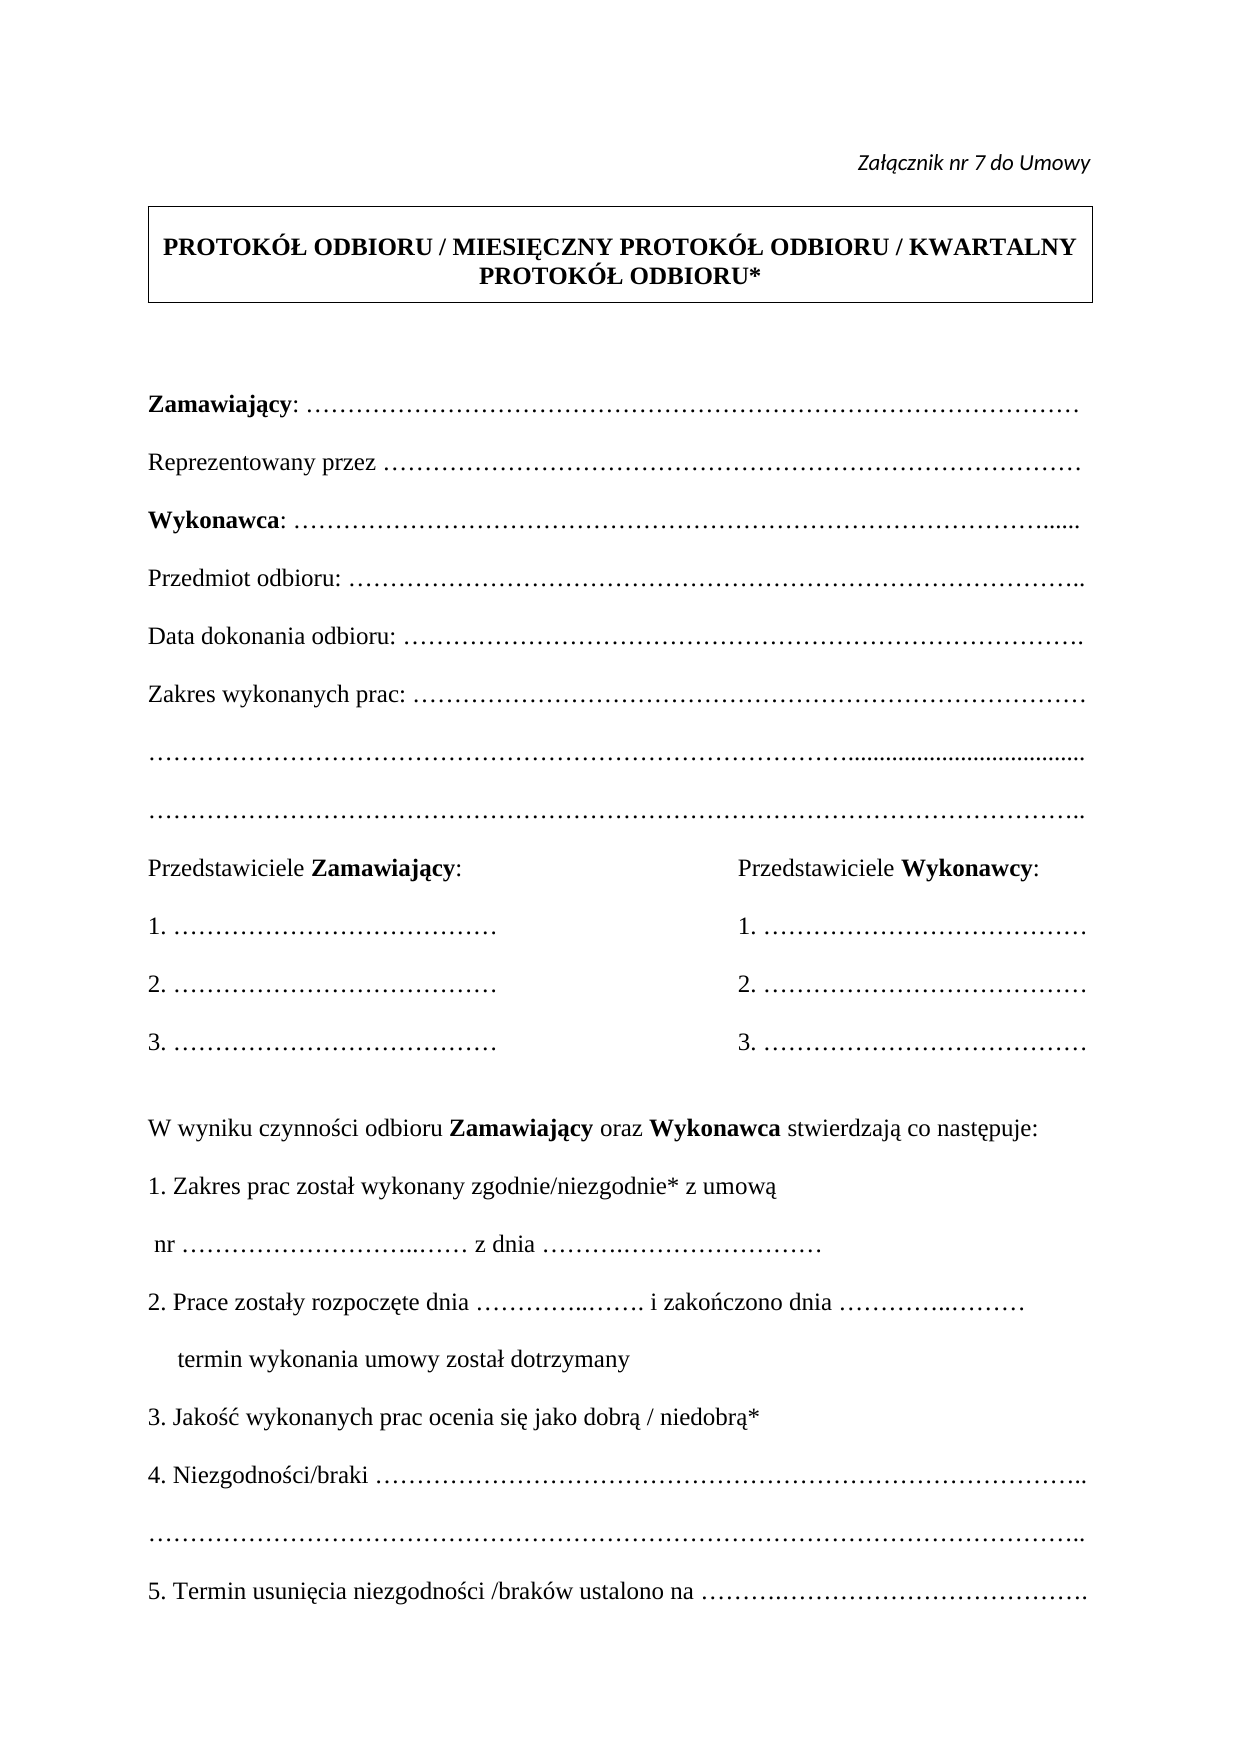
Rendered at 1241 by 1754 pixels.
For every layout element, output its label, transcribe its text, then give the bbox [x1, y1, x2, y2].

text nr ………………………..…… z dnia ……….…………………… [148, 1229, 1093, 1257]
text Data dokonania odbioru: ………………………………………………………………………. [148, 621, 1093, 650]
text 3. Jakość wykonanych prac ocenia się jako dobrą / niedobrą* [148, 1402, 1093, 1431]
text termin wykonania umowy został dotrzymany [177, 1344, 1093, 1373]
text Zamawiający: ………………………………………………………………………………… [148, 389, 1093, 418]
text 2. ………………………………… 2. ………………………………… [148, 969, 1093, 997]
text ………………………………………………………………………………………………….. [148, 795, 1093, 824]
text 2. Prace zostały rozpoczęte dnia …………..……. i zakończono dnia …………..……… [148, 1287, 1093, 1315]
table_header PROTOKÓŁ ODBIORU / MIESIĘCZNY PROTOKÓŁ ODBIORU / KWARTALNY PROTOKÓŁ ODBIORU* [149, 207, 1092, 302]
list Załącznik nr 7 do Umowy [223, 148, 1093, 176]
text Zakres wykonanych prac: ……………………………………………………………………… [148, 679, 1093, 708]
text …………………………………………………………………………...................................... [148, 737, 1093, 766]
text W wyniku czynności odbioru Zamawiający oraz Wykonawca stwierdzają co następuje: [148, 1113, 1093, 1142]
text 5. Termin usunięcia niezgodności /braków ustalono na ……….………………………………. [148, 1576, 1093, 1605]
text Przedmiot odbioru: …………………………………………………………………………….. [148, 563, 1093, 592]
text Wykonawca: ………………………………………………………………………………...... [148, 505, 1093, 534]
text Reprezentowany przez ………………………………………………………………………… [148, 447, 1093, 476]
text 1. ………………………………… 1. ………………………………… [148, 911, 1093, 939]
text 4. Niezgodności/braki ………………………………………………………………………….. [148, 1460, 1093, 1489]
text 3. ………………………………… 3. ………………………………… [148, 1027, 1093, 1055]
text ………………………………………………………………………………………………….. [148, 1518, 1093, 1547]
text Przedstawiciele Zamawiający: Przedstawiciele Wykonawcy: [148, 853, 1093, 882]
text 1. Zakres prac został wykonany zgodnie/niezgodnie* z umową [148, 1171, 1093, 1199]
